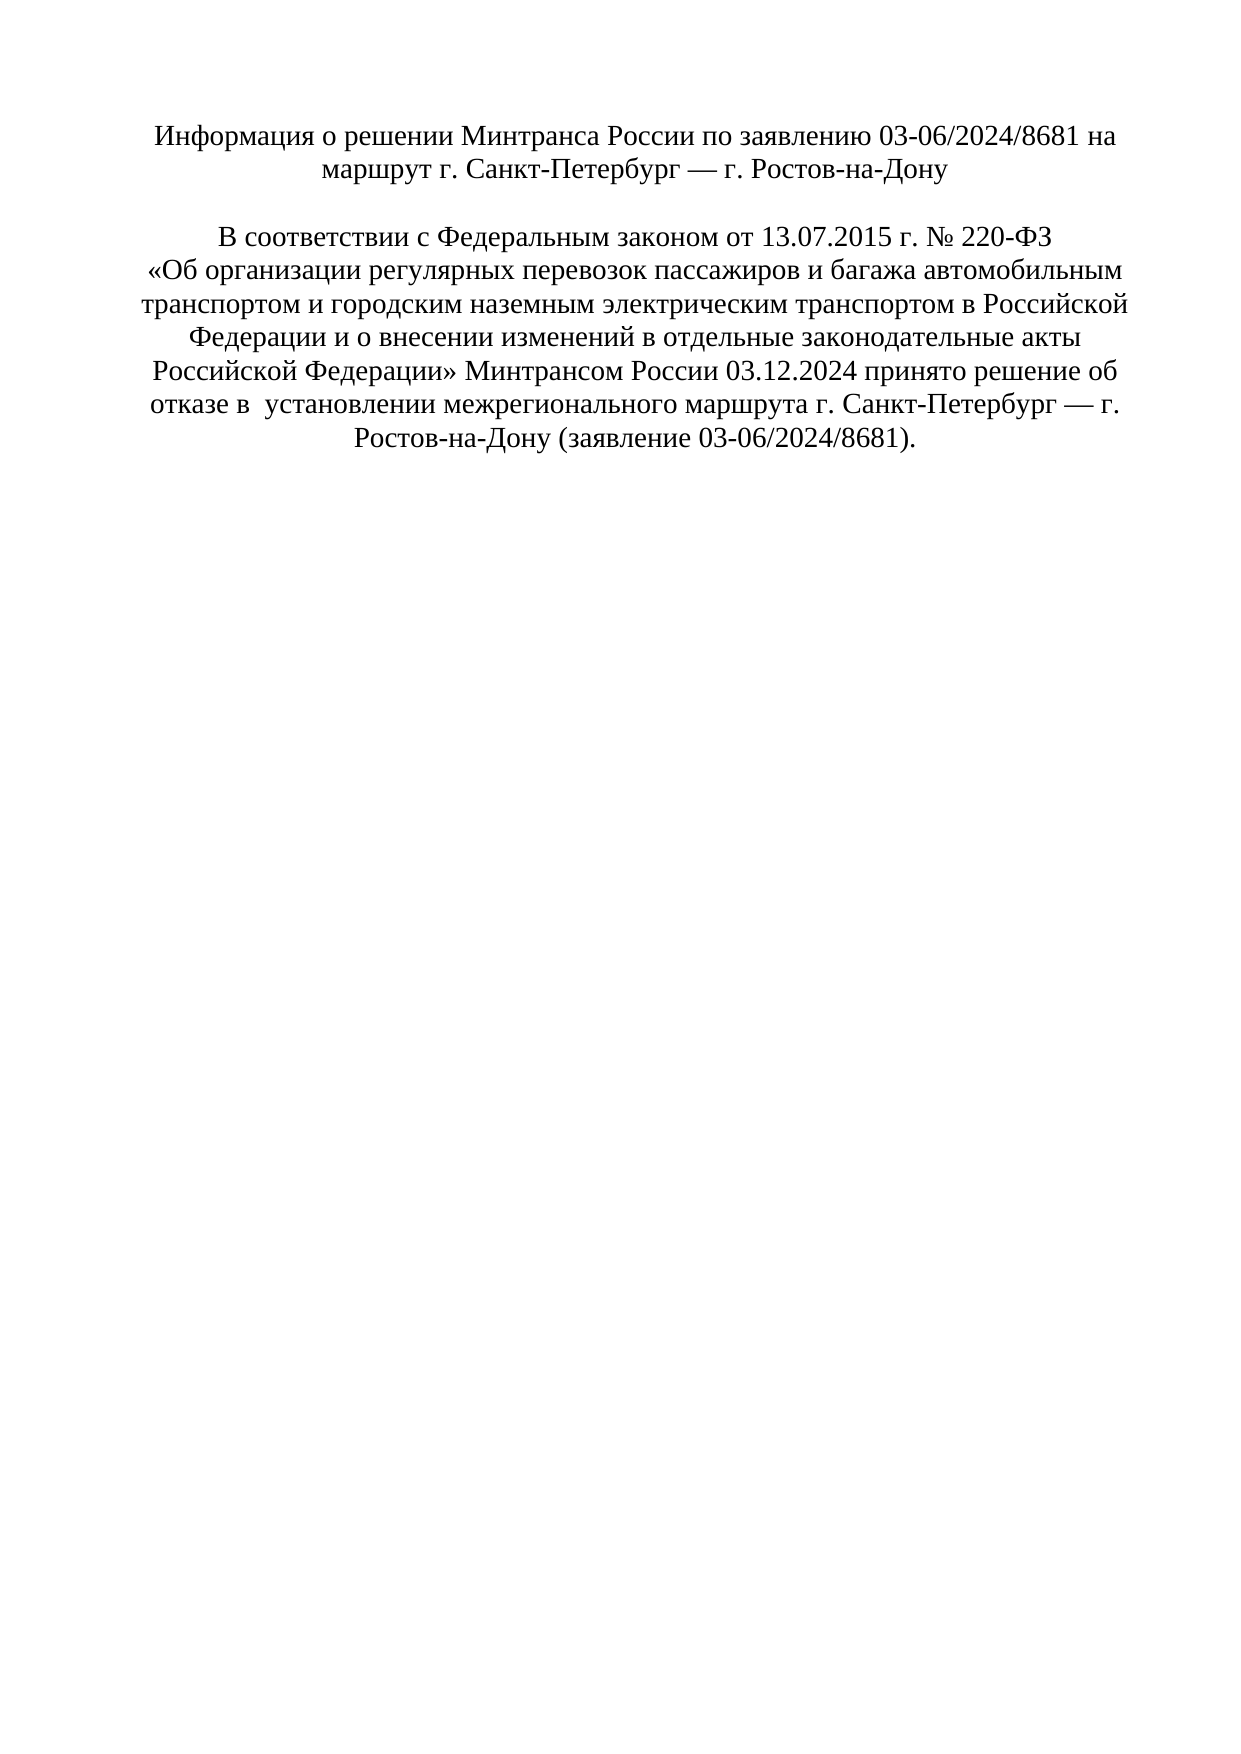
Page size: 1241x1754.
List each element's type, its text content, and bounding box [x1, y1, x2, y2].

text Информация о решении Минтранса России по заявлению 03-06/2024/8681 на маршрут г. Санкт-Петербург — г. Ростов-на-Дону [118, 118, 1152, 185]
text В соответствии с Федеральным законом от 13.07.2015 г. № 220-ФЗ «Об организации регулярных перевозок пассажиров и багажа автомобильным транспортом и городским наземным электрическим транспортом в Российской Федерации и о внесении изменений в отдельные законодательные акты Российской Федерации» Минтрансом России 03.12.2024 принято решение об отказе в установлении межрегионального маршрута г. Санкт-Петербург — г. Ростов-на-Дону (заявление 03-06/2024/8681). [118, 219, 1152, 453]
